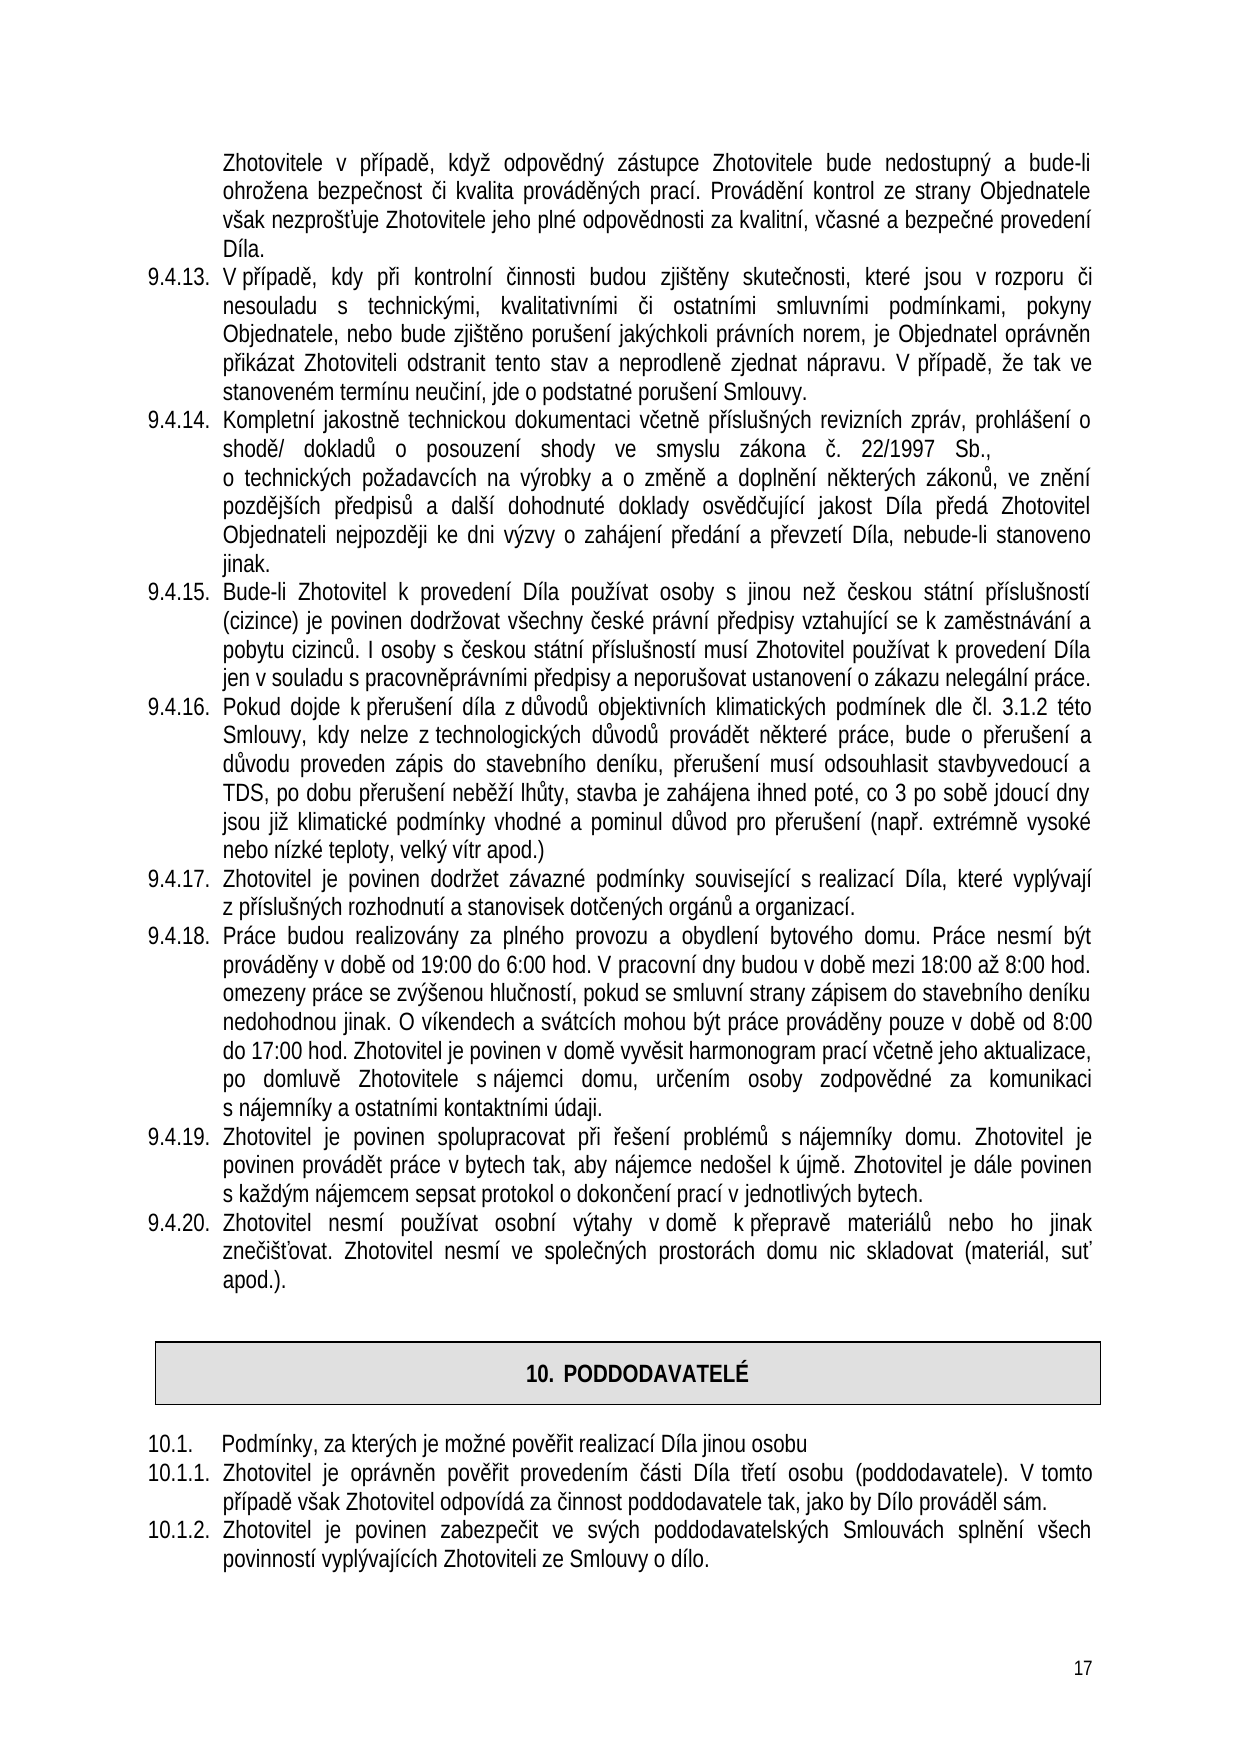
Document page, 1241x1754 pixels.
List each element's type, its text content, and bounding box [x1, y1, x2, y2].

list Zhotovitel nesmí používat osobní výtahy v domě k přepravě materiálů nebo ho jinak znečišťovat. Zhotovitel nesmí ve společných prostorách domu nic skladovat (materiál, suť apod.). [148, 1207, 1093, 1293]
list Zhotovitel je oprávněn pověřit provedením části Díla třetí osobu (poddodavatele). V tomto případě však Zhotovitel odpovídá za činnost poddodavatele tak, jako by Dílo prováděl sám. [148, 1458, 1093, 1515]
list Zhotovitel je povinen dodržet závazné podmínky související s realizací Díla, které vyplývají z příslušných rozhodnutí a stanovisek dotčených orgánů a organizací. [148, 864, 1093, 921]
list Bude-li Zhotovitel k provedení Díla používat osoby s jinou než českou státní příslušností (cizince) je povinen dodržovat všechny české právní předpisy vztahující se k zaměstnávání a pobytu cizinců. I osoby s českou státní příslušností musí Zhotovitel používat k provedení Díla jen v souladu s pracovněprávními předpisy a neporušovat ustanovení o zákazu nelegální práce. [148, 577, 1093, 692]
table_header POddodavatelé [156, 1343, 1100, 1404]
list Pokud dojde k přerušení díla z důvodů objektivních klimatických podmínek dle čl. 3.1.2 této Smlouvy, kdy nelze z technologických důvodů provádět některé práce, bude o přerušení a důvodu proveden zápis do stavebního deníku, přerušení musí odsouhlasit stavbyvedoucí a TDS, po dobu přerušení neběží lhůty, stavba je zahájena ihned poté, co 3 po sobě jdoucí dny jsou již klimatické podmínky vhodné a pominul důvod pro přerušení (např. extrémně vysoké nebo nízké teploty, velký vítr apod.) [148, 692, 1093, 864]
list Kompletní jakostně technickou dokumentaci včetně příslušných revizních zpráv, prohlášení o shodě/ dokladů o posouzení shody ve smyslu zákona č. 22/1997 Sb., o technických požadavcích na výrobky a o změně a doplnění některých zákonů, ve znění pozdějších předpisů a další dohodnuté doklady osvědčující jakost Díla předá Zhotovitel Objednateli nejpozději ke dni výzvy o zahájení předání a převzetí Díla, nebude-li stanoveno jinak. [148, 405, 1093, 577]
list Zhotovitel je povinen spolupracovat při řešení problémů s nájemníky domu. Zhotovitel je povinen provádět práce v bytech tak, aby nájemce nedošel k újmě. Zhotovitel je dále povinen s každým nájemcem sepsat protokol o dokončení prací v jednotlivých bytech. [148, 1122, 1093, 1207]
list V případě, kdy při kontrolní činnosti budou zjištěny skutečnosti, které jsou v rozporu či nesouladu s technickými, kvalitativními či ostatními smluvními podmínkami, pokyny Objednatele, nebo bude zjištěno porušení jakýchkoli právních norem, je Objednatel oprávněn přikázat Zhotoviteli odstranit tento stav a neprodleně zjednat nápravu. V případě, že tak ve stanoveném termínu neučiní, jde o podstatné porušení Smlouvy. [148, 262, 1093, 405]
list Zhotovitel je povinen zabezpečit ve svých poddodavatelských Smlouvách splnění všech povinností vyplývajících Zhotoviteli ze Smlouvy o dílo. [148, 1515, 1093, 1572]
list Práce budou realizovány za plného provozu a obydlení bytového domu. Práce nesmí být prováděny v době od 19:00 do 6:00 hod. V pracovní dny budou v době mezi 18:00 až 8:00 hod. omezeny práce se zvýšenou hlučností, pokud se smluvní strany zápisem do stavebního deníku nedohodnou jinak. O víkendech a svátcích mohou být práce prováděny pouze v době od 8:00 do 17:00 hod. Zhotovitel je povinen v domě vyvěsit harmonogram prací včetně jeho aktualizace, po domluvě Zhotovitele s nájemci domu, určením osoby zodpovědné za komunikaci s nájemníky a ostatními kontaktními údaji. [148, 921, 1093, 1122]
list Podmínky, za kterých je možné pověřit realizací Díla jinou osobu [148, 1429, 1093, 1458]
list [148, 148, 1093, 262]
